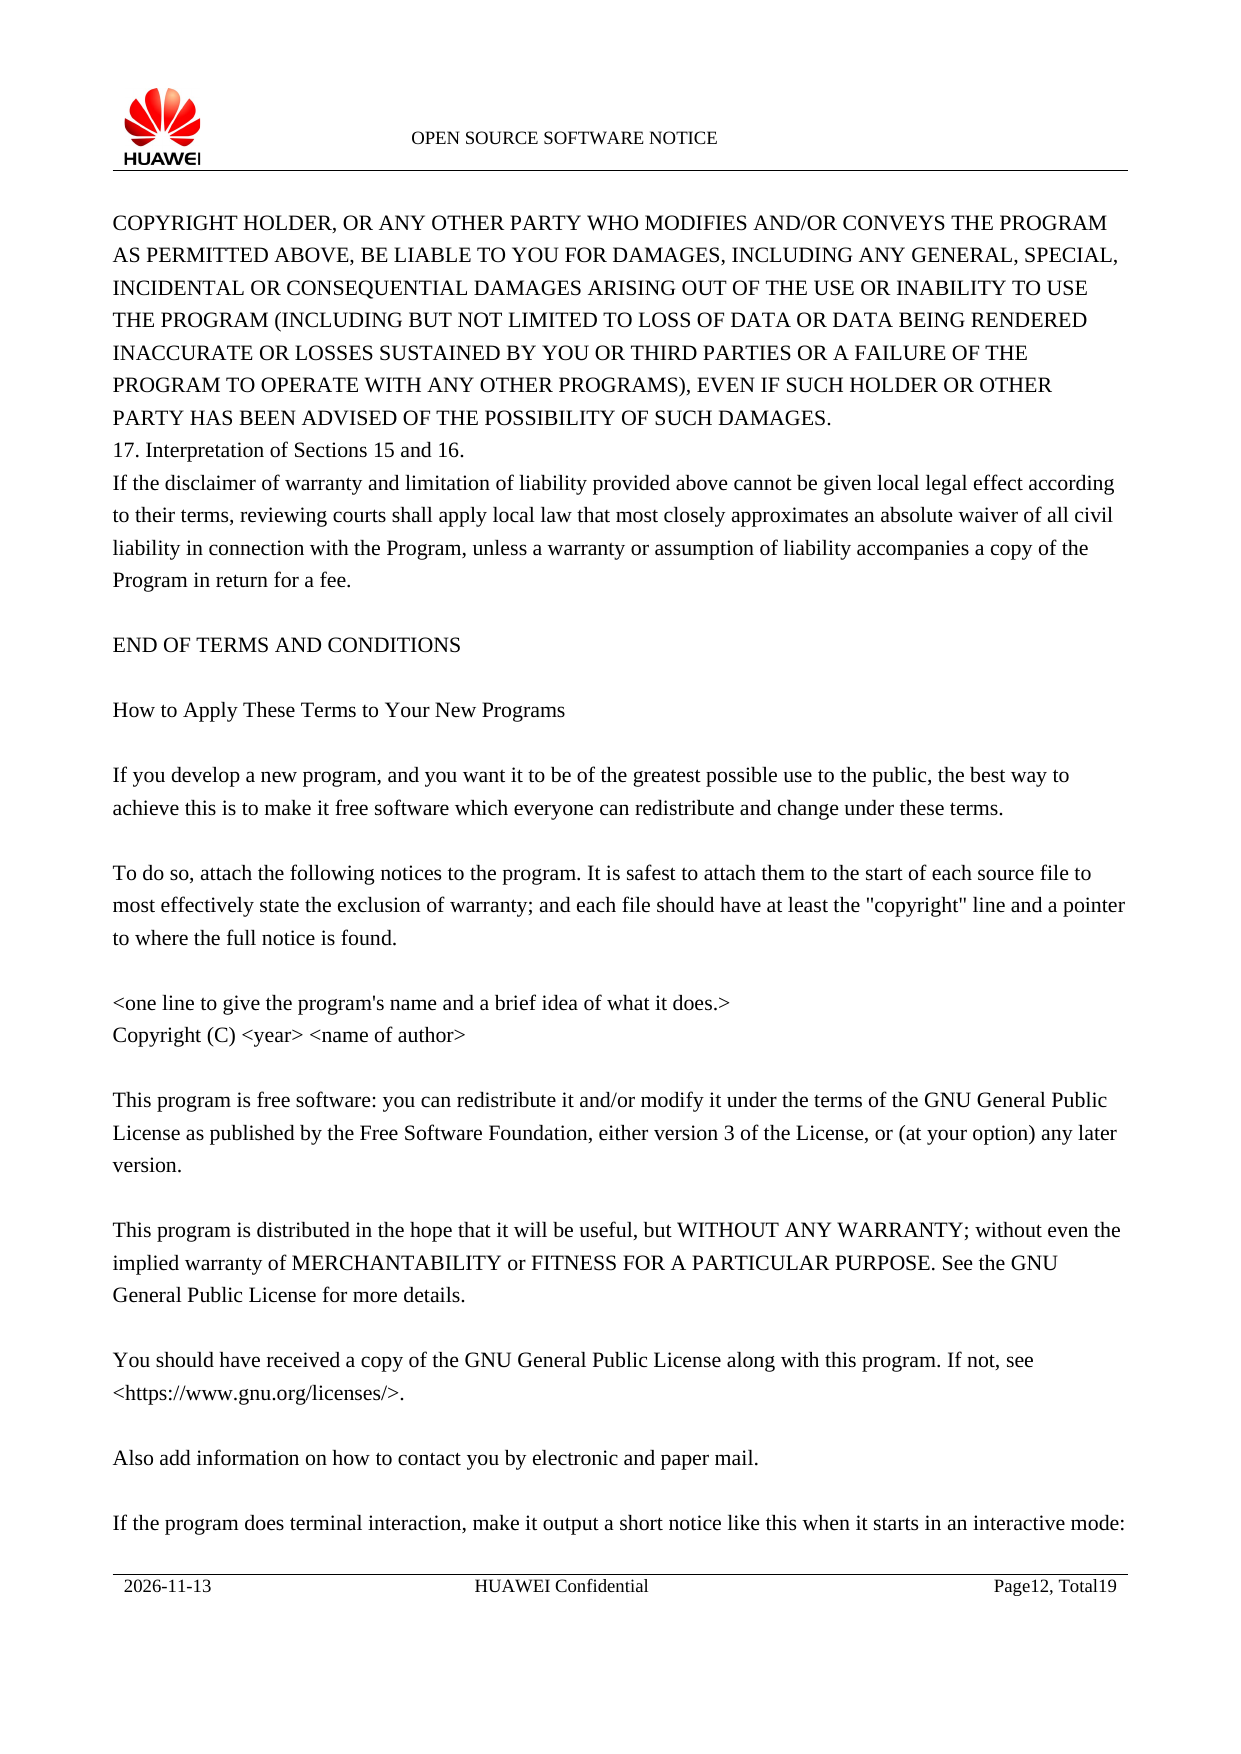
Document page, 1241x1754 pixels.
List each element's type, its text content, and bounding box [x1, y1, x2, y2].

picture [124, 88, 201, 165]
